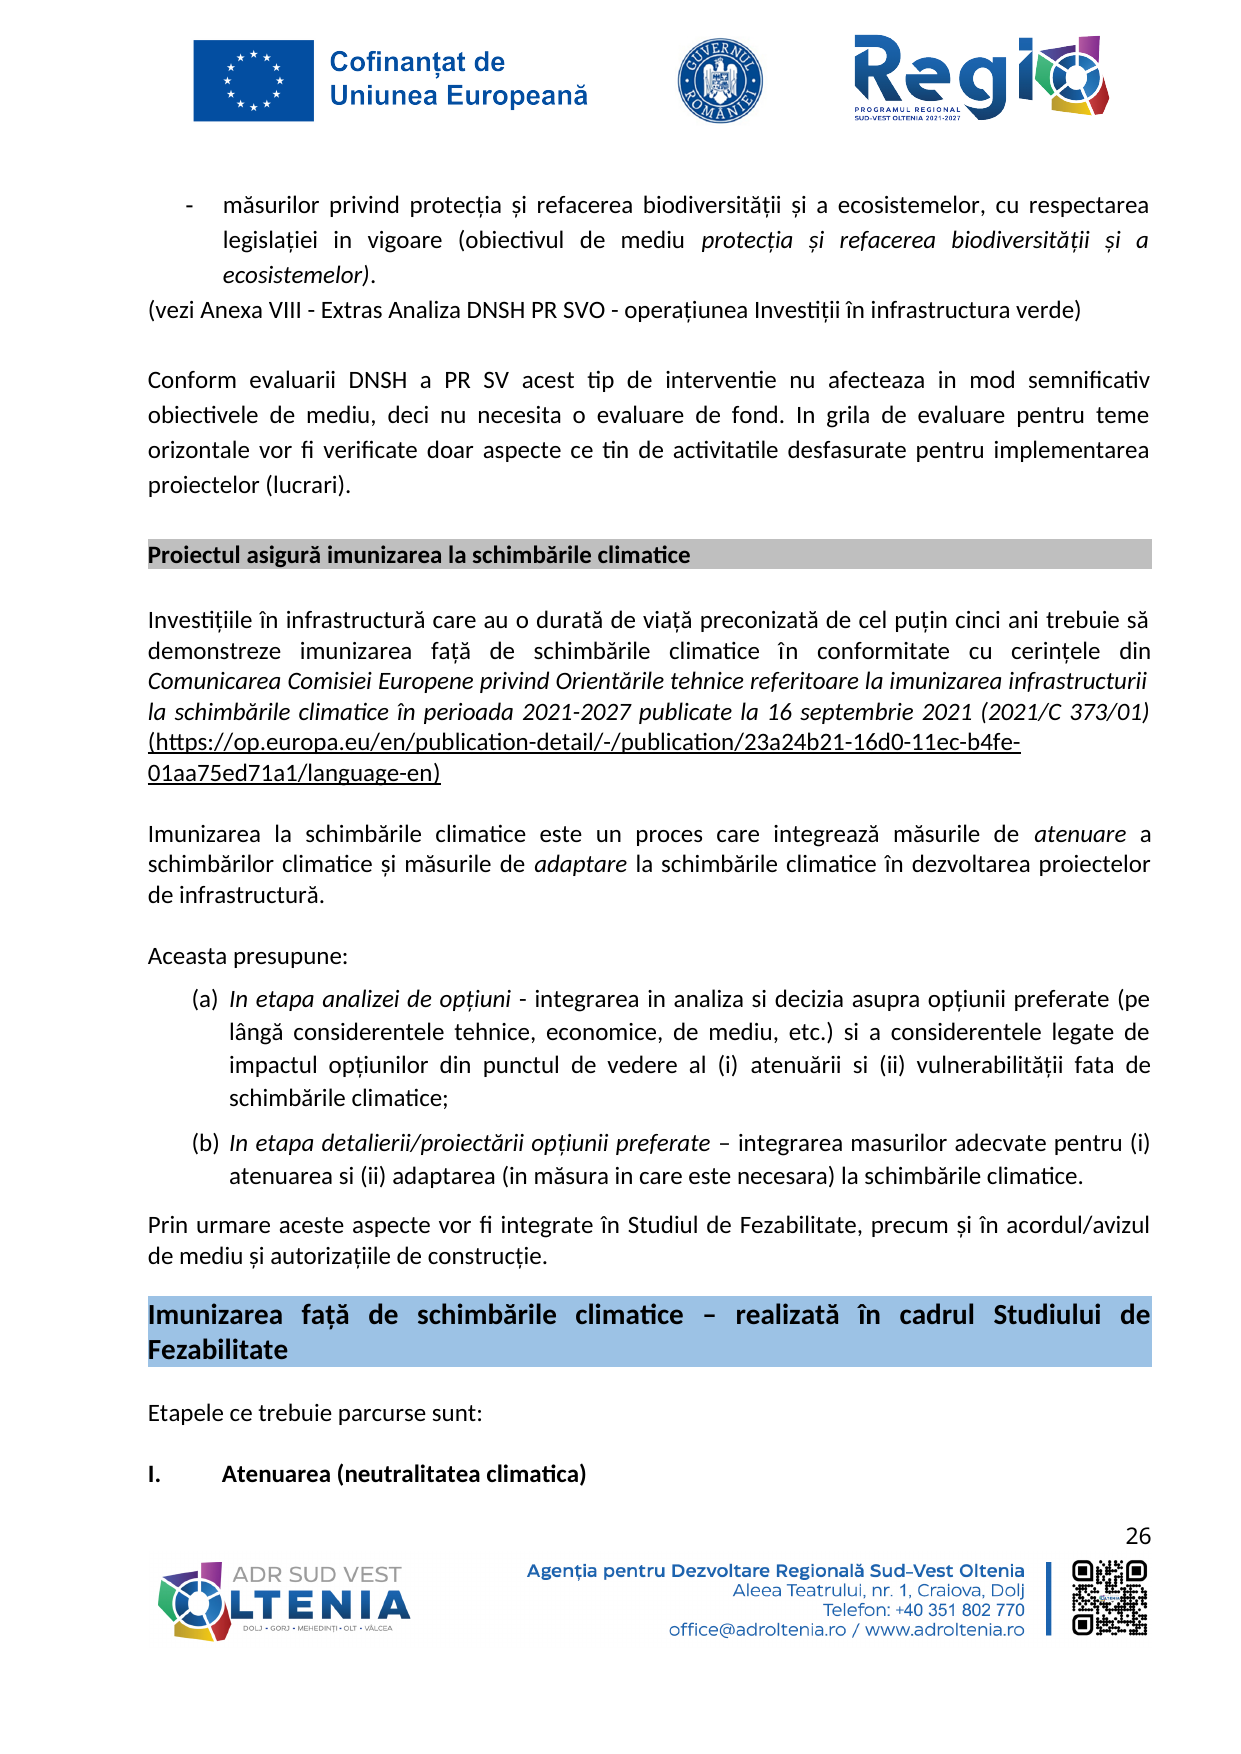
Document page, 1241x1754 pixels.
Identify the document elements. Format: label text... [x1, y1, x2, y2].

text I. Atenuarea (neutralitatea climatica) [148, 1458, 1152, 1489]
picture [674, 36, 768, 126]
picture [188, 35, 590, 125]
text Etapele ce trebuie parcurse sunt: [148, 1397, 1152, 1428]
text Proiectul asigură imunizarea la schimbările climatice [148, 539, 1152, 569]
text Aceasta presupune: [148, 940, 1152, 971]
text Prin urmare aceste aspecte vor fi integrate în Studiul de Fezabilitate, precum și în acordul/avizul de mediu și autorizațiile de construcție. [148, 1210, 1152, 1271]
text Conform evaluarii DNSH a PR SV acest tip de interventie nu afecteaza in mod semnificativ obiectivele de mediu, deci nu necesita o evaluare de fond. In grila de evaluare pentru teme orizontale vor fi verificate doar aspecte ce tin de activitatile desfasurate pentru implementarea proiectelor (lucrari). [148, 364, 1152, 499]
text Imunizarea față de schimbările climatice – realizată în cadrul Studiului de Fezabilitate [148, 1296, 1152, 1367]
text Imunizarea la schimbările climatice este un proces care integrează măsurile de atenuare a schimbărilor climatice și măsurile de adaptare la schimbările climatice în dezvoltarea proiectelor de infrastructură. [148, 818, 1152, 909]
text (vezi Anexa VIII - Extras Analiza DNSH PR SVO - operațiunea Investiții în infrastructura verde) [148, 294, 1152, 324]
list măsurilor privind protecția și refacerea biodiversității și a ecosistemelor, cu respectarea legislației in vigoare (obiectivul de mediu protecția și refacerea biodiversității și a ecosistemelor). [185, 189, 1152, 289]
list In etapa detalierii/proiectării opțiunii preferate – integrarea masurilor adecvate pentru (i) atenuarea si (ii) adaptarea (in măsura in care este necesara) la schimbările climatice. [191, 1127, 1152, 1191]
text Investițiile în infrastructură care au o durată de viață preconizată de cel puțin cinci ani trebuie să demonstreze imunizarea față de schimbările climatice în conformitate cu cerințele din Comunicarea Comisiei Europene privind Orientările tehnice referitoare la imunizarea infrastructurii la schimbările climatice în perioada 2021-2027 publicate la 16 septembrie 2021 (2021/C 373/01) (https://op.europa.eu/en/publication-detail/-/publication/23a24b21-16d0-11ec-b4fe-01aa75ed71a1/language-en) [148, 604, 1152, 787]
picture [148, 1551, 1152, 1648]
list In etapa analizei de opțiuni - integrarea in analiza si decizia asupra opțiunii preferate (pe lângă considerentele tehnice, economice, de mediu, etc.) si a considerentele legate de impactul opțiunilor din punctul de vedere al (i) atenuării si (ii) vulnerabilității fata de schimbările climatice; [191, 983, 1152, 1112]
picture [852, 34, 1111, 123]
